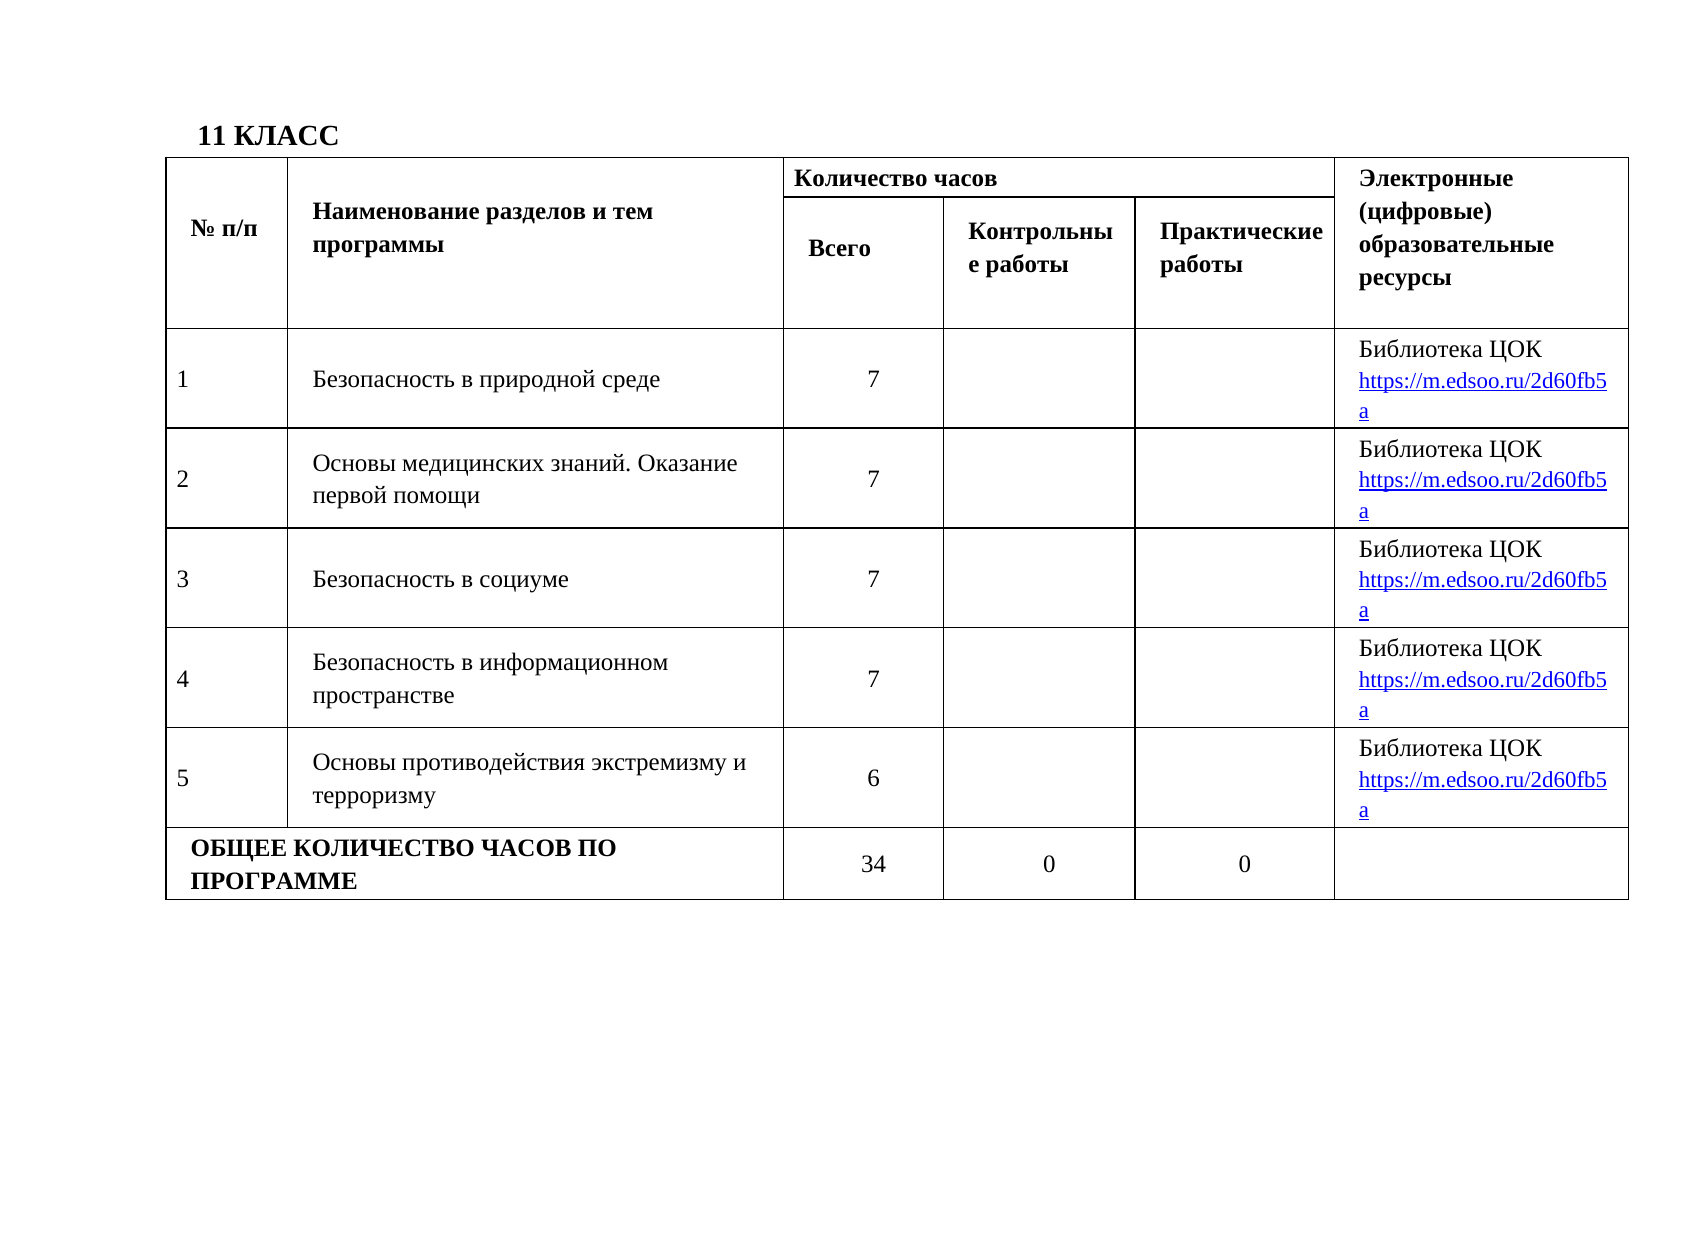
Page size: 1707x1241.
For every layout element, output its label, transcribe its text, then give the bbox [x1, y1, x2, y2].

table_cell Безопасность в социуме [288, 529, 783, 627]
table_cell [944, 628, 1134, 727]
table_cell Практические работы [1136, 198, 1334, 327]
table_cell Библиотека ЦОК https://m.edsoo.ru/2d60fb5a [1335, 628, 1628, 727]
table_cell 7 [784, 329, 943, 427]
table_cell 3 [167, 529, 287, 627]
table_cell 7 [784, 429, 943, 527]
table_cell Библиотека ЦОК https://m.edsoo.ru/2d60fb5a [1335, 728, 1628, 826]
table_header Наименование разделов и тем программы [288, 158, 783, 327]
table_cell 7 [784, 628, 943, 727]
table_cell 0 [944, 828, 1134, 899]
table_cell Библиотека ЦОК https://m.edsoo.ru/2d60fb5a [1335, 329, 1628, 427]
table_cell [1335, 828, 1628, 899]
table_header Электронные (цифровые) образовательные ресурсы [1335, 158, 1628, 327]
table_cell 4 [167, 628, 287, 727]
table_cell [944, 329, 1134, 427]
table_cell Безопасность в природной среде [288, 329, 783, 427]
table_cell 6 [784, 728, 943, 826]
table_cell 34 [784, 828, 943, 899]
table_cell [944, 429, 1134, 527]
table_cell [1136, 329, 1334, 427]
table_cell Контрольные работы [944, 198, 1134, 327]
text 11 КЛАСС [190, 118, 1618, 152]
table_cell [1136, 728, 1334, 826]
table_cell 0 [1136, 828, 1334, 899]
table_header № п/п [167, 158, 287, 327]
table_cell Основы медицинских знаний. Оказание первой помощи [288, 429, 783, 527]
table_cell [1136, 529, 1334, 627]
table_cell 5 [167, 728, 287, 826]
table_cell Основы противодействия экстремизму и терроризму [288, 728, 783, 826]
table_cell Всего [784, 198, 943, 327]
table_cell [1136, 429, 1334, 527]
table_cell 2 [167, 429, 287, 527]
table_cell ОБЩЕЕ КОЛИЧЕСТВО ЧАСОВ ПО ПРОГРАММЕ [167, 828, 783, 899]
table_cell Библиотека ЦОК https://m.edsoo.ru/2d60fb5a [1335, 429, 1628, 527]
table_cell Библиотека ЦОК https://m.edsoo.ru/2d60fb5a [1335, 529, 1628, 627]
table_cell [944, 529, 1134, 627]
table_cell 7 [784, 529, 943, 627]
table_cell 1 [167, 329, 287, 427]
table_header Количество часов [784, 158, 1334, 196]
table_cell [944, 728, 1134, 826]
table_cell [1136, 628, 1334, 727]
table_cell Безопасность в информационном пространстве [288, 628, 783, 727]
